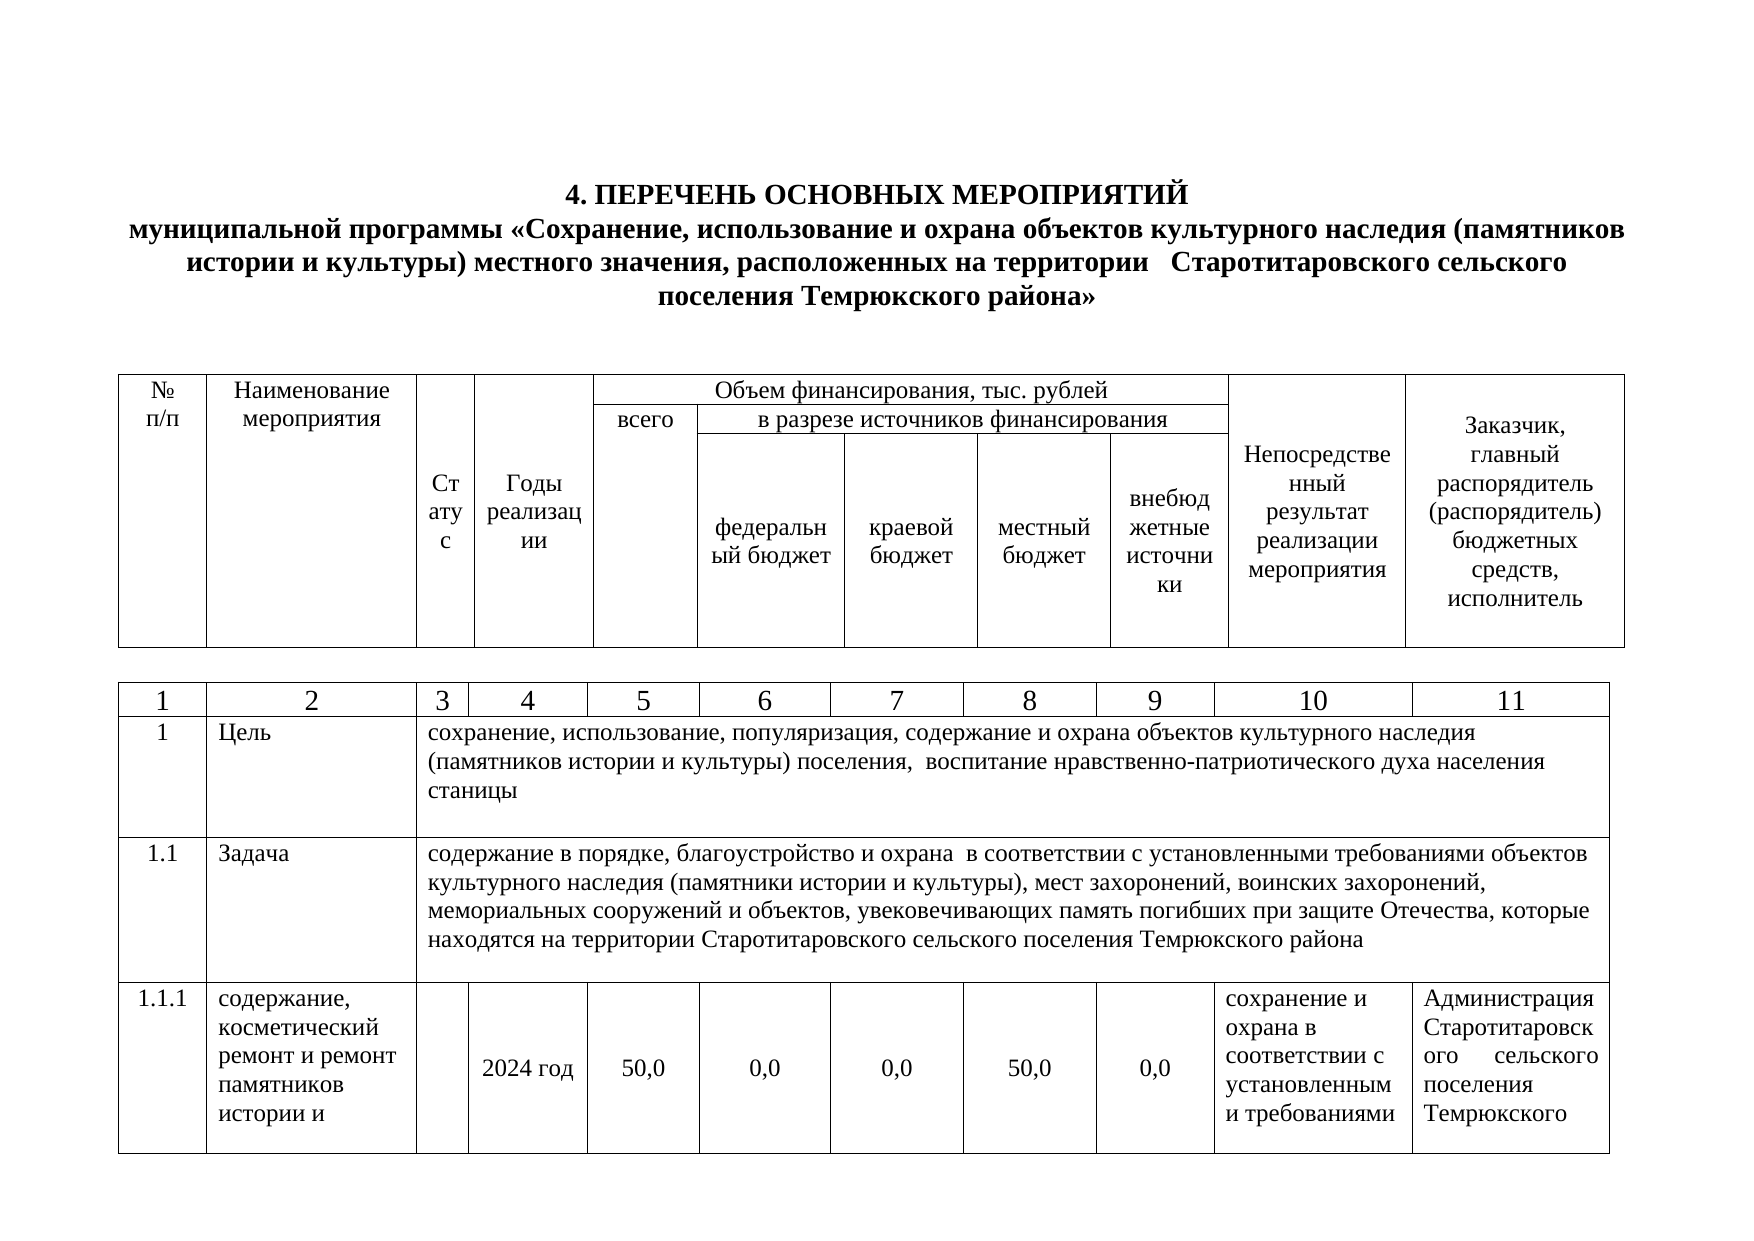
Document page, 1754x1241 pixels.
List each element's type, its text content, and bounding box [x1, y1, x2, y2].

table_cell содержание в порядке, благоустройство и охрана в соответствии с установленными требованиями объектов культурного наследия (памятники истории и культуры), мест захоронений, воинских захоронений, мемориальных сооружений и объектов, увековечивающих память погибших при защите Отечества, которые находятся на территории Старотитаровского сельского поселения Темрюкского района [417, 838, 1609, 982]
table_cell 50,0 [964, 983, 1096, 1152]
table_cell 2024 год [469, 983, 587, 1152]
table_cell федеральный бюджет [698, 434, 844, 647]
table_cell местный бюджет [978, 434, 1110, 647]
table_header 10 [1215, 683, 1412, 716]
text муниципальной программы «Сохранение, использование и охрана объектов культурного наследия (памятников истории и культуры) местного значения, расположенных на территории Старотитаровского сельского поселения Темрюкского района» [118, 211, 1636, 311]
table_header 2 [207, 683, 416, 716]
table_cell Задача [207, 838, 416, 982]
table_header № п/п [119, 375, 206, 647]
table_cell краевой бюджет [845, 434, 977, 647]
table_cell 0,0 [700, 983, 830, 1152]
table_cell Цель [207, 717, 416, 837]
table_cell сохранение, использование, популяризация, содержание и охрана объектов культурного наследия (памятников истории и культуры) поселения, воспитание нравственно-патриотического духа населения станицы [417, 717, 1609, 837]
table_header 1 [119, 683, 206, 716]
table_header Объем финансирования, тыс. рублей [594, 375, 1228, 403]
table_header 5 [588, 683, 699, 716]
table_header 9 [1097, 683, 1214, 716]
table_header Наименование мероприятия [207, 375, 416, 647]
table_cell 0,0 [1097, 983, 1214, 1152]
table_header 11 [1413, 683, 1609, 716]
table_cell 0,0 [831, 983, 963, 1152]
table_header 7 [831, 683, 963, 716]
table_header Годы реализации [475, 375, 593, 647]
table_cell 50,0 [588, 983, 699, 1152]
table_header 8 [964, 683, 1096, 716]
table_header 6 [700, 683, 830, 716]
table_cell 1 [119, 717, 206, 837]
table_header Статус [417, 375, 474, 647]
table_cell в разрезе источников финансирования [698, 405, 1228, 433]
table_header 4 [469, 683, 587, 716]
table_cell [1413, 983, 1609, 1152]
table_cell [417, 983, 468, 1152]
table_cell всего [594, 405, 697, 647]
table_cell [207, 983, 416, 1152]
table_cell 1.1 [119, 838, 206, 982]
table_header Заказчик, главный распорядитель (распорядитель) бюджетных средств, исполнитель [1406, 375, 1624, 647]
table_header Непосредственный результат реализации мероприятия [1229, 375, 1405, 647]
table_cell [1215, 983, 1412, 1152]
table_cell 1.1.1 [119, 983, 206, 1152]
title 4. ПЕРЕЧЕНЬ ОСНОВНЫХ МЕРОПРИЯТИЙ [118, 177, 1636, 211]
table_header 3 [417, 683, 468, 716]
table_cell внебюджетные источники [1111, 434, 1228, 647]
